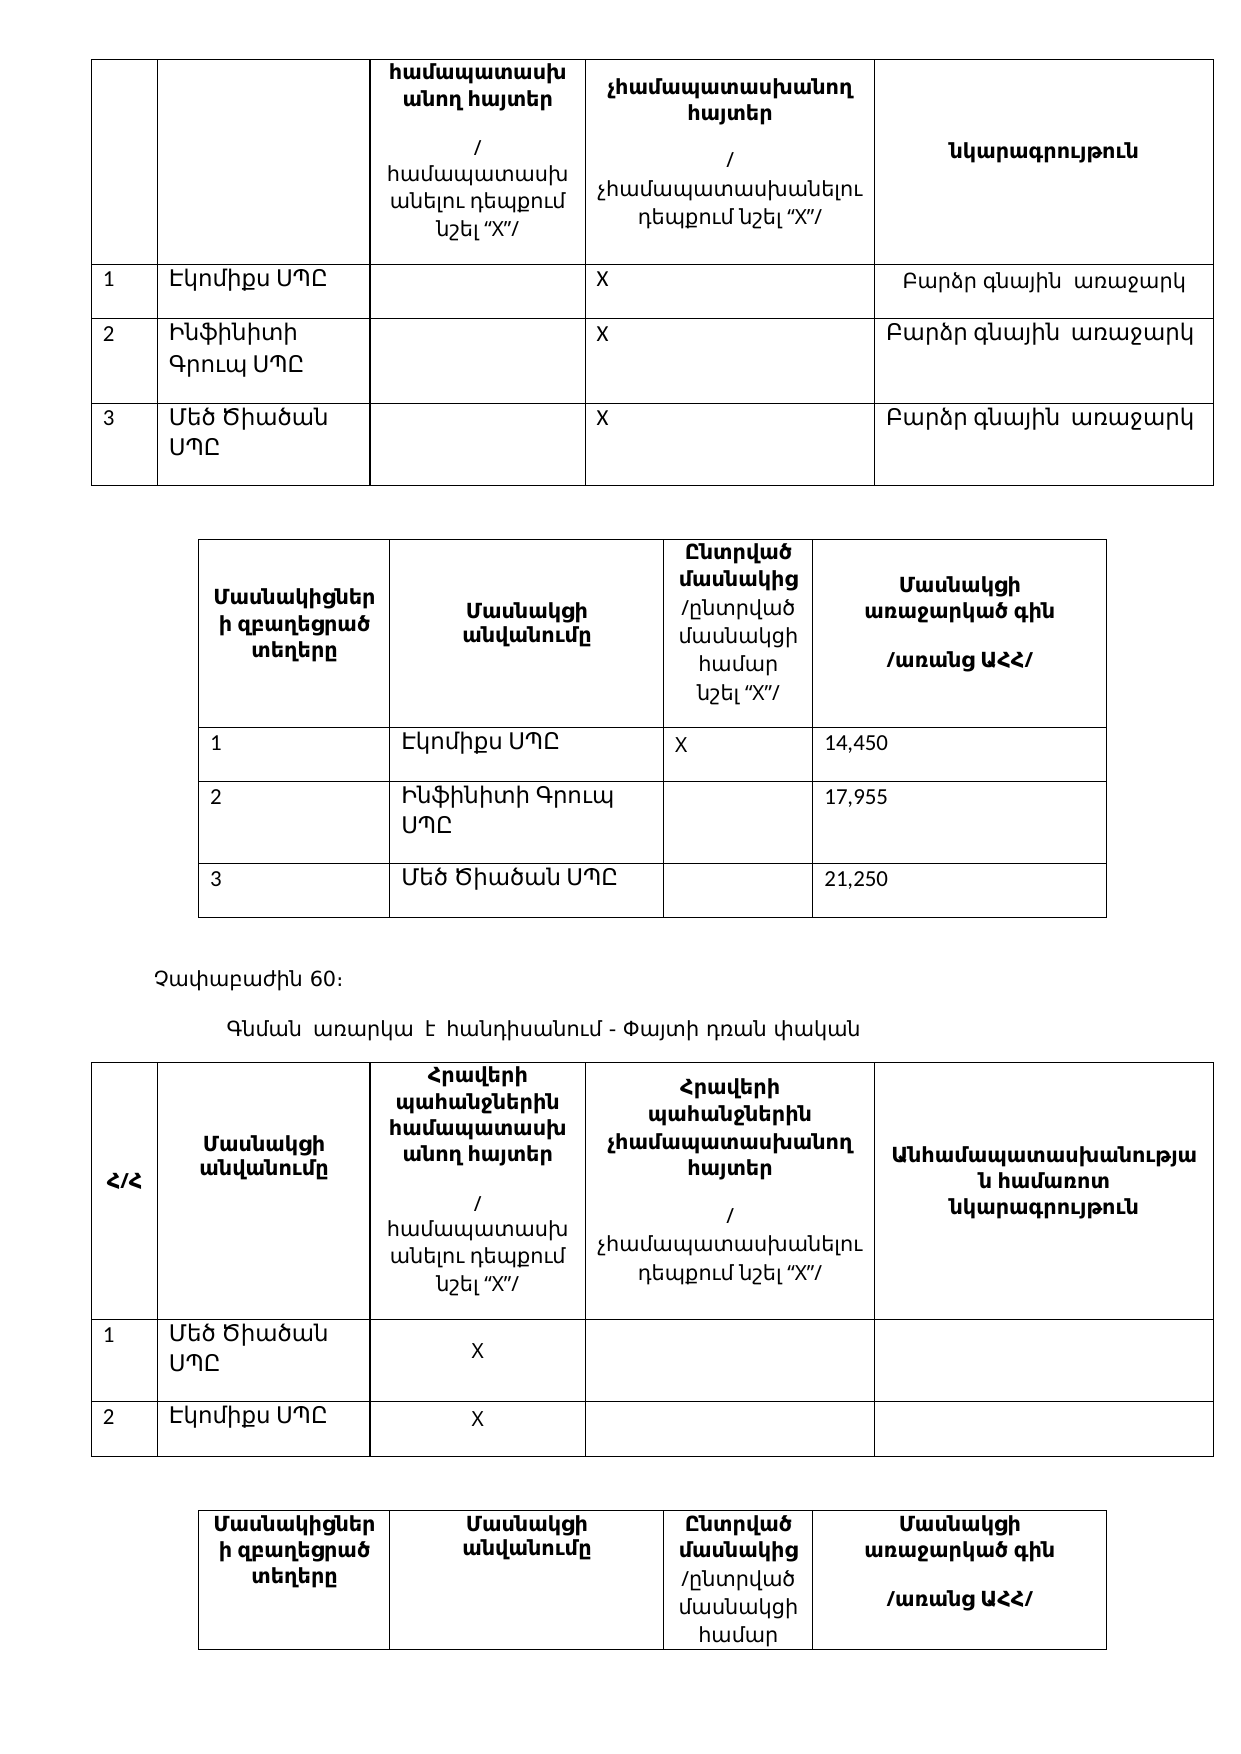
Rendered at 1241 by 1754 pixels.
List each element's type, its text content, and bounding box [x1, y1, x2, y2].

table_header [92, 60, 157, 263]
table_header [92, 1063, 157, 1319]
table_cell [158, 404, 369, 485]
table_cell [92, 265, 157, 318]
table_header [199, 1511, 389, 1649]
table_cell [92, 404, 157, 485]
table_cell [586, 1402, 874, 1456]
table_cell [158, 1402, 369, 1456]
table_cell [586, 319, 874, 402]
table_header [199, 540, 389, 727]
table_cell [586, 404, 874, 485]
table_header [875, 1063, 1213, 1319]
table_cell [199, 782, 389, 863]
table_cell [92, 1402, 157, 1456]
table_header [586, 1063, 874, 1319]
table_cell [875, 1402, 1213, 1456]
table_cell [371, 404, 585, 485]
text Չափաբաժին 60։ [153, 967, 1152, 992]
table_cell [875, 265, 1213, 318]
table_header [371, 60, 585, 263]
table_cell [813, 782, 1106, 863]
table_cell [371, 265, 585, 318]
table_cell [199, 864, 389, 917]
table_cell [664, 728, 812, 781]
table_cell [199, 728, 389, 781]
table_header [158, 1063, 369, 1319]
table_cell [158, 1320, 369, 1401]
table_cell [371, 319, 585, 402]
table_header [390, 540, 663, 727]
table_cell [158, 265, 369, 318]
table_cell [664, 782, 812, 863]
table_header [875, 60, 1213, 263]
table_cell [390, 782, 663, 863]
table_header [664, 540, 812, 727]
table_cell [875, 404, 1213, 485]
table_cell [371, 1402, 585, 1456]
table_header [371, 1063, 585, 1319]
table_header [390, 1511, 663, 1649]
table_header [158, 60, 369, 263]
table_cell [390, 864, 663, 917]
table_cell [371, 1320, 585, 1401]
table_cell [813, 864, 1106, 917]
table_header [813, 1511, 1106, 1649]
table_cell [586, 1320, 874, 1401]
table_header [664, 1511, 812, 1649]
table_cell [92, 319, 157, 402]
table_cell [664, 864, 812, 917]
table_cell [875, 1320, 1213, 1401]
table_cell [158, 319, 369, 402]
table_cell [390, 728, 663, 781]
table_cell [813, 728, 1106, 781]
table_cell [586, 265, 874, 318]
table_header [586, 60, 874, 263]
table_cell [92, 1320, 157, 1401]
text Գնման առարկա է հանդիսանում - Փայտի դռան փական [153, 1017, 1152, 1041]
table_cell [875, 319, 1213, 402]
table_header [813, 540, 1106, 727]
